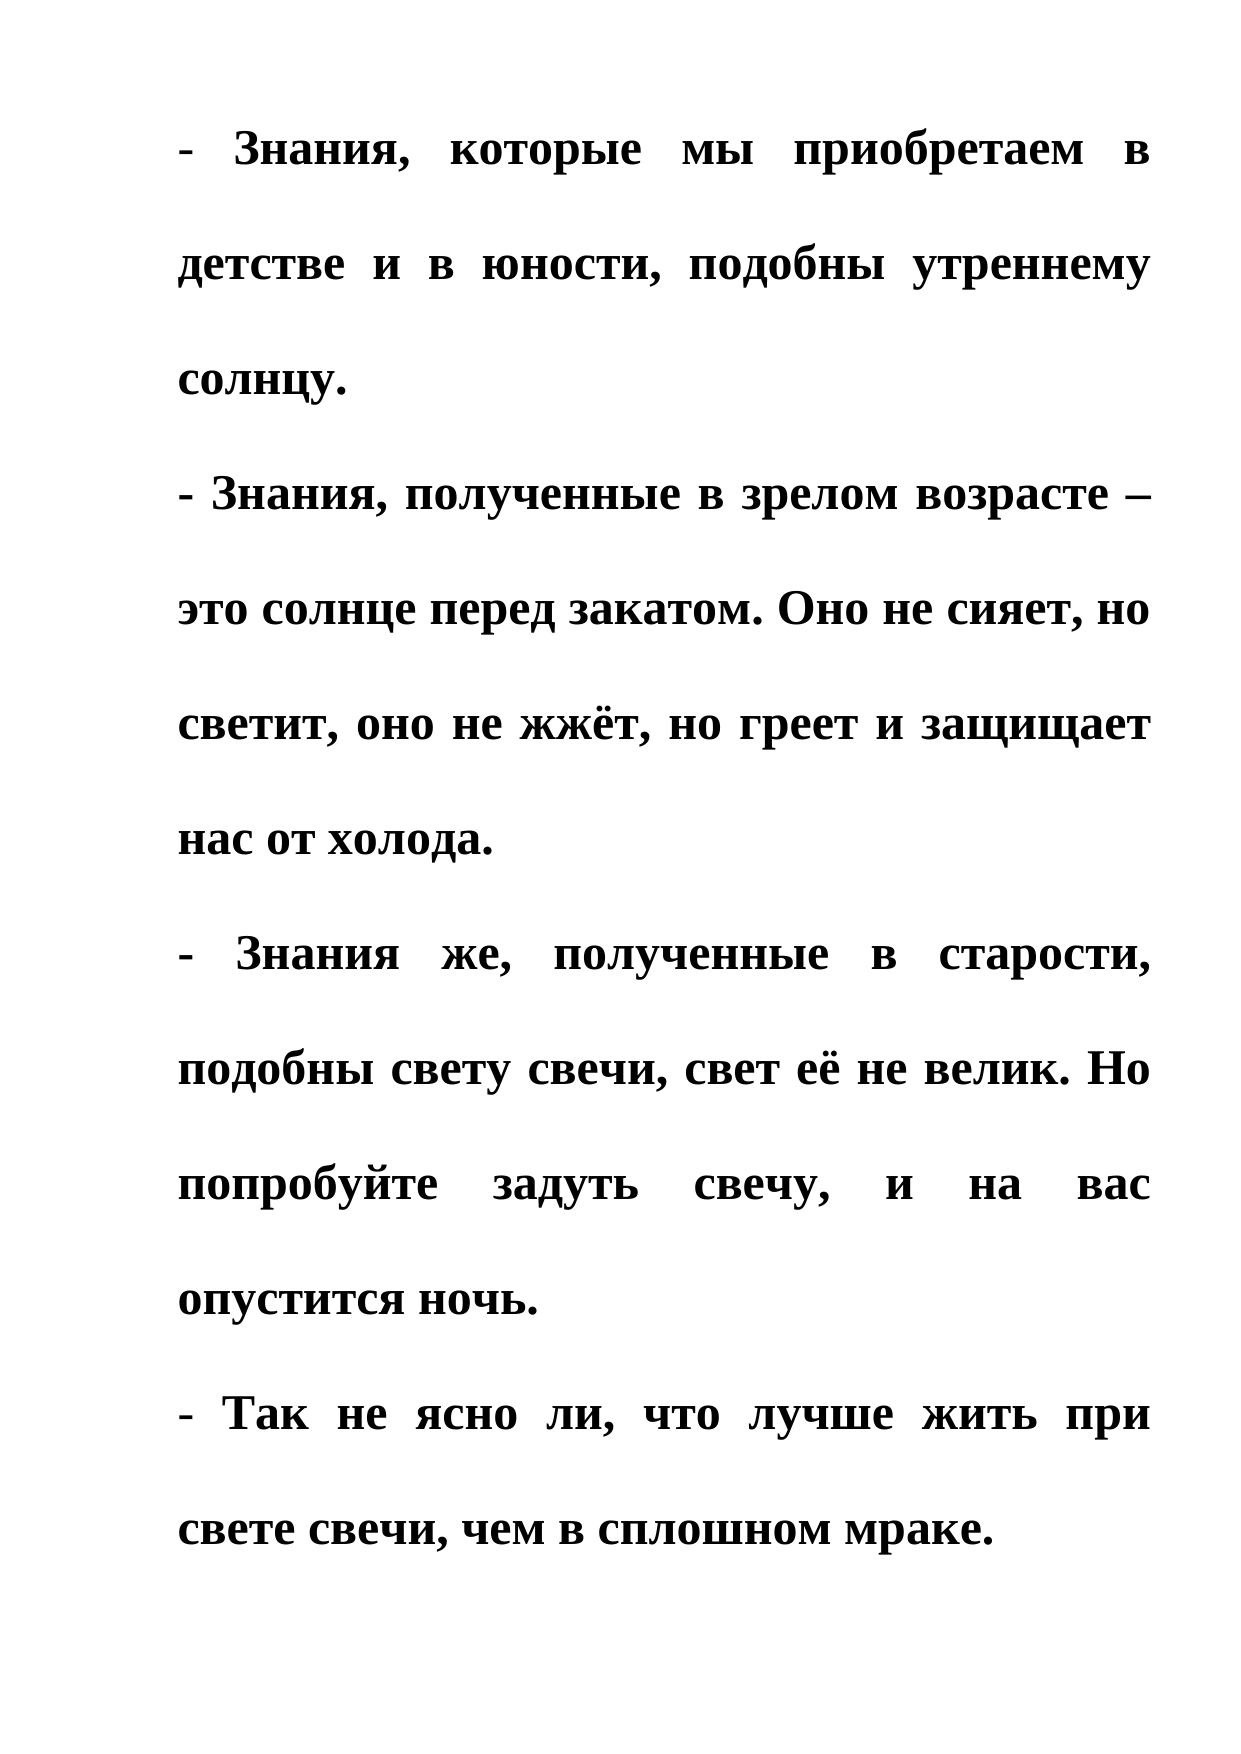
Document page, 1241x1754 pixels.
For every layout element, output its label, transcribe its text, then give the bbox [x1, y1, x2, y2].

text - Знания, которые мы приобретаем в детстве и в юности, подобны утреннему солнцу. [177, 118, 1152, 406]
text - Так не ясно ли, что лучше жить при свете свечи, чем в сплошном мраке. [177, 1383, 1152, 1556]
text - Знания же, полученные в старости, подобны свету свечи, свет её не велик. Но попробуйте задуть свечу, и на вас опустится ночь. [177, 923, 1152, 1326]
text - Знания, полученные в зрелом возрасте – это солнце перед закатом. Оно не сияет, но светит, оно не жжёт, но греет и защищает нас от холода. [177, 463, 1152, 866]
